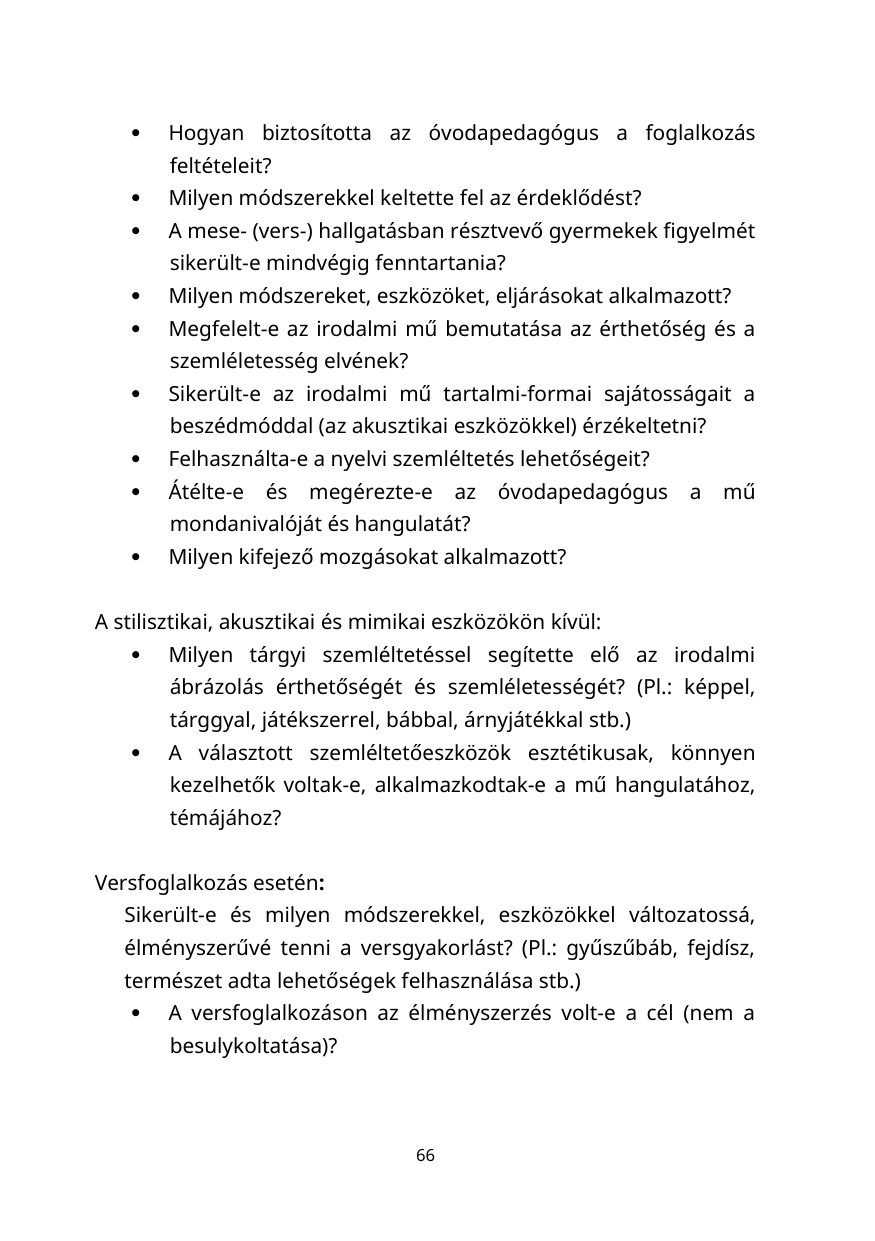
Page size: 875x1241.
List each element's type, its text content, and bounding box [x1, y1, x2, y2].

list A mese- (vers-) hallgatásban résztvevő gyermekek figyelmét sikerült-e mindvégig fenntartania? [132, 216, 756, 277]
list Milyen módszerekkel keltette fel az érdeklődést? [132, 183, 756, 212]
list Megfelelt-e az irodalmi mű bemutatása az érthetőség és a szemléletesség elvének? [132, 314, 756, 375]
subtitle A stilisztikai, akusztikai és mimikai eszközökön kívül: [94, 607, 756, 636]
text Versfoglalkozás esetén: [94, 868, 756, 896]
list Felhasználta-e a nyelvi szemléltetés lehetőségeit? [132, 444, 756, 473]
list A versfoglalkozáson az élményszerzés volt-e a cél (nem a besulykoltatása)? [132, 998, 756, 1059]
list Milyen kifejező mozgásokat alkalmazott? [132, 542, 756, 570]
list Sikerült-e az irodalmi mű tartalmi-formai sajátosságait a beszédmóddal (az akusztikai eszközökkel) érzékeltetni? [132, 379, 756, 440]
list Milyen tárgyi szemléltetéssel segítette elő az irodalmi ábrázolás érthetőségét és szemléletességét? (Pl.: képpel, tárggyal, játékszerrel, bábbal, árnyjátékkal stb.) [132, 640, 756, 733]
list Milyen módszereket, eszközöket, eljárásokat alkalmazott? [132, 281, 756, 309]
text Sikerült-e és milyen módszerekkel, eszközökkel változatossá, élményszerűvé tenni a versgyakorlást? (Pl.: gyűszűbáb, fejdísz, természet adta lehetőségek felhasználása stb.) [124, 901, 756, 994]
list Átélte-e és megérezte-e az óvodapedagógus a mű mondanivalóját és hangulatát? [132, 477, 756, 538]
list A választott szemléltetőeszközök esztétikusak, könnyen kezelhetők voltak-e, alkalmazkodtak-e a mű hangulatához, témájához? [132, 738, 756, 831]
list Hogyan biztosította az óvodapedagógus a foglalkozás feltételeit? [132, 118, 756, 179]
